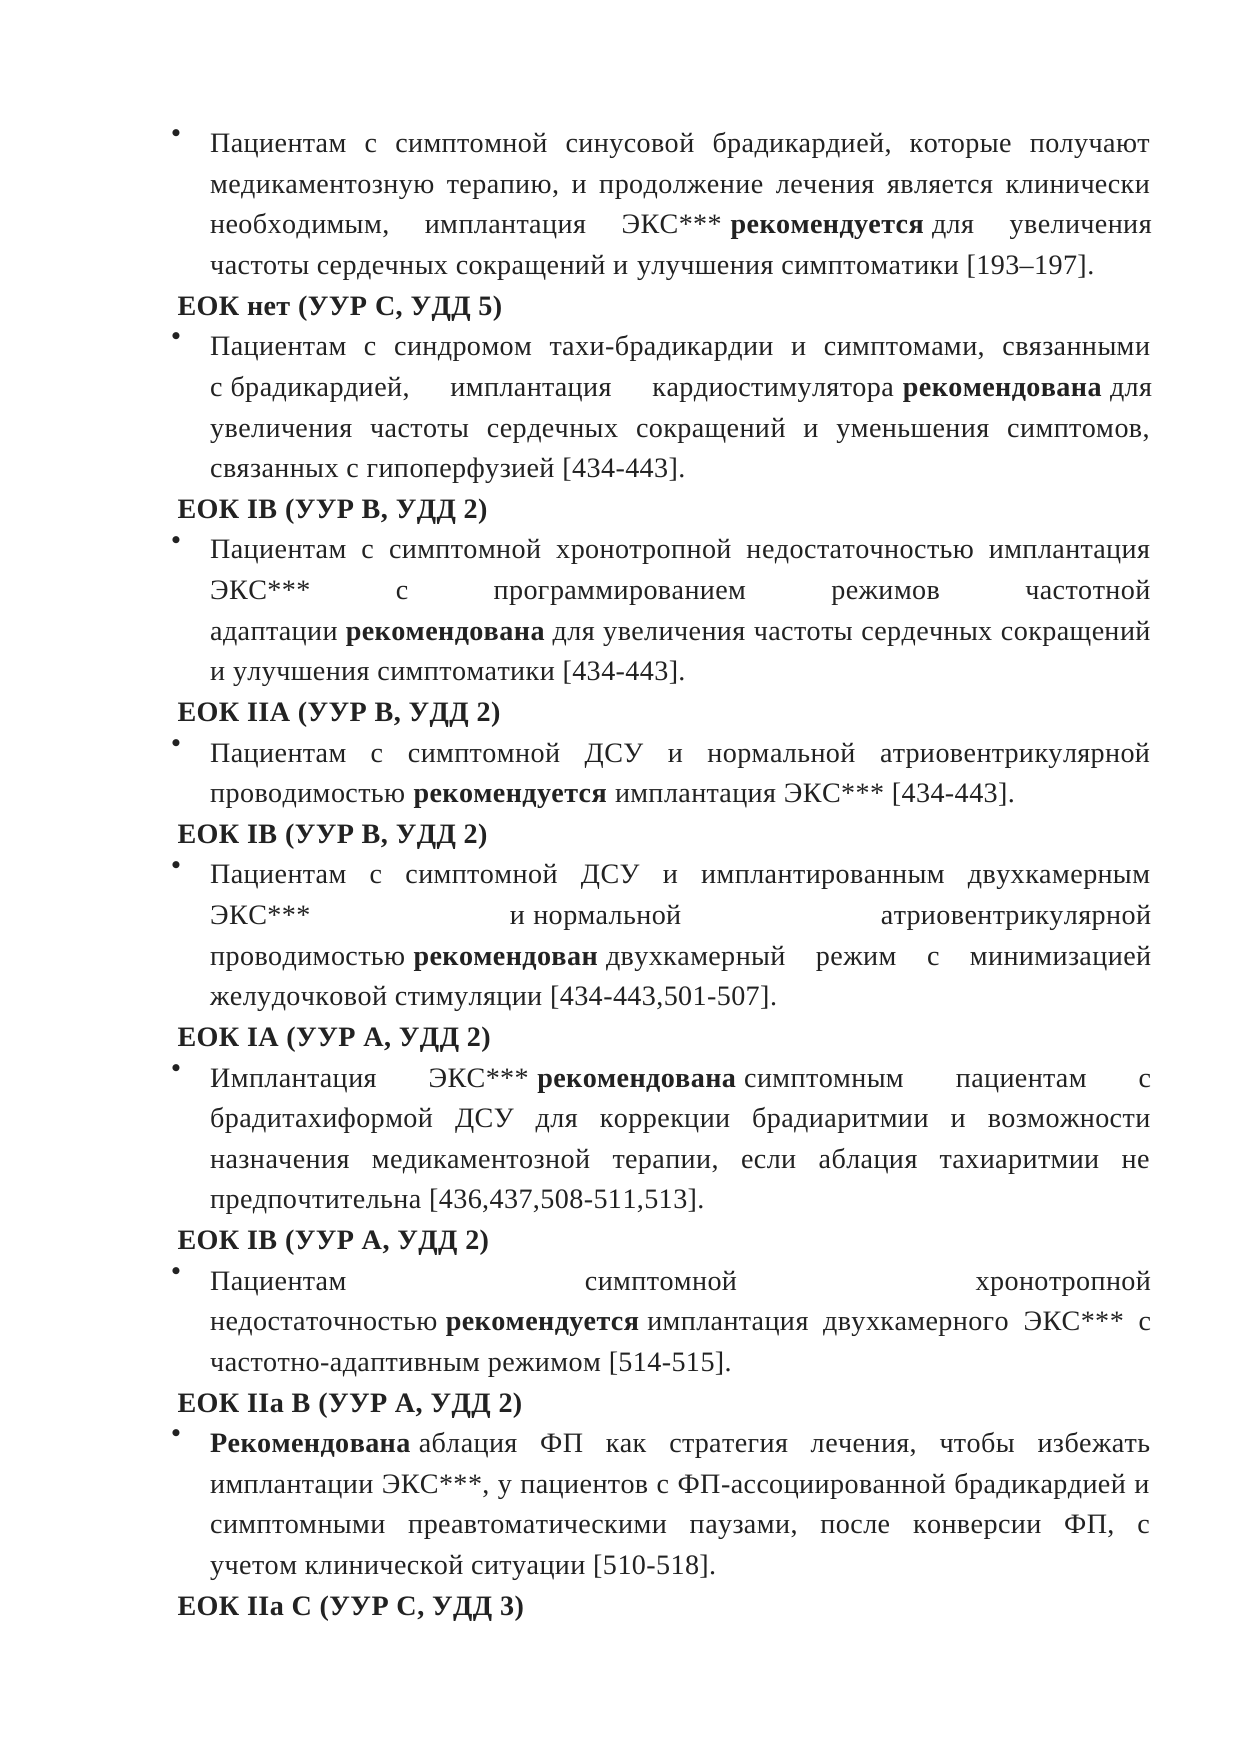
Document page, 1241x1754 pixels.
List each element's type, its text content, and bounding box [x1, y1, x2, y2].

list Пациентам с симптомной ДСУ и нормальной атриовентрикулярной проводимостью рекомендуется имплантация ЭКС*** [434-443]. [172, 727, 1152, 809]
text ЕОК IА (УУР А, УДД 2) [177, 1012, 1152, 1052]
text ЕОК IB (УУР В, УДД 2) [177, 809, 1152, 849]
list Имплантация ЭКС*** рекомендована симптомным пациентам с брадитахиформой ДСУ для коррекции брадиаритмии и возможности назначения медикаментозной терапии, если аблация тахиаритмии не предпочтительна [436,437,508-511,513]. [172, 1052, 1152, 1215]
list Пациентам с симптомной хронотропной недостаточностью имплантация ЭКС*** с программированием режимов частотной адаптации рекомендована для увеличения частоты сердечных сокращений и улучшения симптоматики [434-443]. [172, 524, 1152, 687]
text ЕОК IB (УУР В, УДД 2) [177, 484, 1152, 524]
text ЕОК IВ (УУР А, УДД 2) [177, 1215, 1152, 1256]
list Пациентам с симптомной синусовой брадикардией, которые получают медикаментозную терапию, и продолжение лечения является клинически необходимым, имплантация ЭКС*** рекомендуется для увеличения частоты сердечных сокращений и улучшения симптоматики [193–197]. [172, 118, 1152, 281]
list Рекомендована аблация ФП как стратегия лечения, чтобы избежать имплантации ЭКС***, у пациентов с ФП-ассоциированной брадикардией и симптомными преавтоматическими паузами, после конверсии ФП, с учетом клинической ситуации [510-518]. [172, 1418, 1152, 1581]
text ЕОК IIa С (УУР С, УДД 3) [177, 1581, 1152, 1621]
list Пациентам симптомной хронотропной недостаточностью рекомендуется имплантация двухкамерного ЭКС*** с частотно-адаптивным режимом [514-515]. [172, 1256, 1152, 1377]
list Пациентам с синдромом тахи-брадикардии и симптомами, связанными с брадикардией, имплантация кардиостимулятора рекомендована для увеличения частоты сердечных сокращений и уменьшения симптомов, связанных с гипоперфузией [434-443]. [172, 321, 1152, 484]
text ЕОК нет (УУР С, УДД 5) [177, 281, 1152, 321]
list Пациентам с симптомной ДСУ и имплантированным двухкамерным ЭКС*** и нормальной атриовентрикулярной проводимостью рекомендован двухкамерный режим с минимизацией желудочковой стимуляции [434-443,501-507]. [172, 849, 1152, 1012]
text ЕОК IIa В (УУР А, УДД 2) [177, 1377, 1152, 1418]
text ЕОК IIA (УУР В, УДД 2) [177, 687, 1152, 727]
